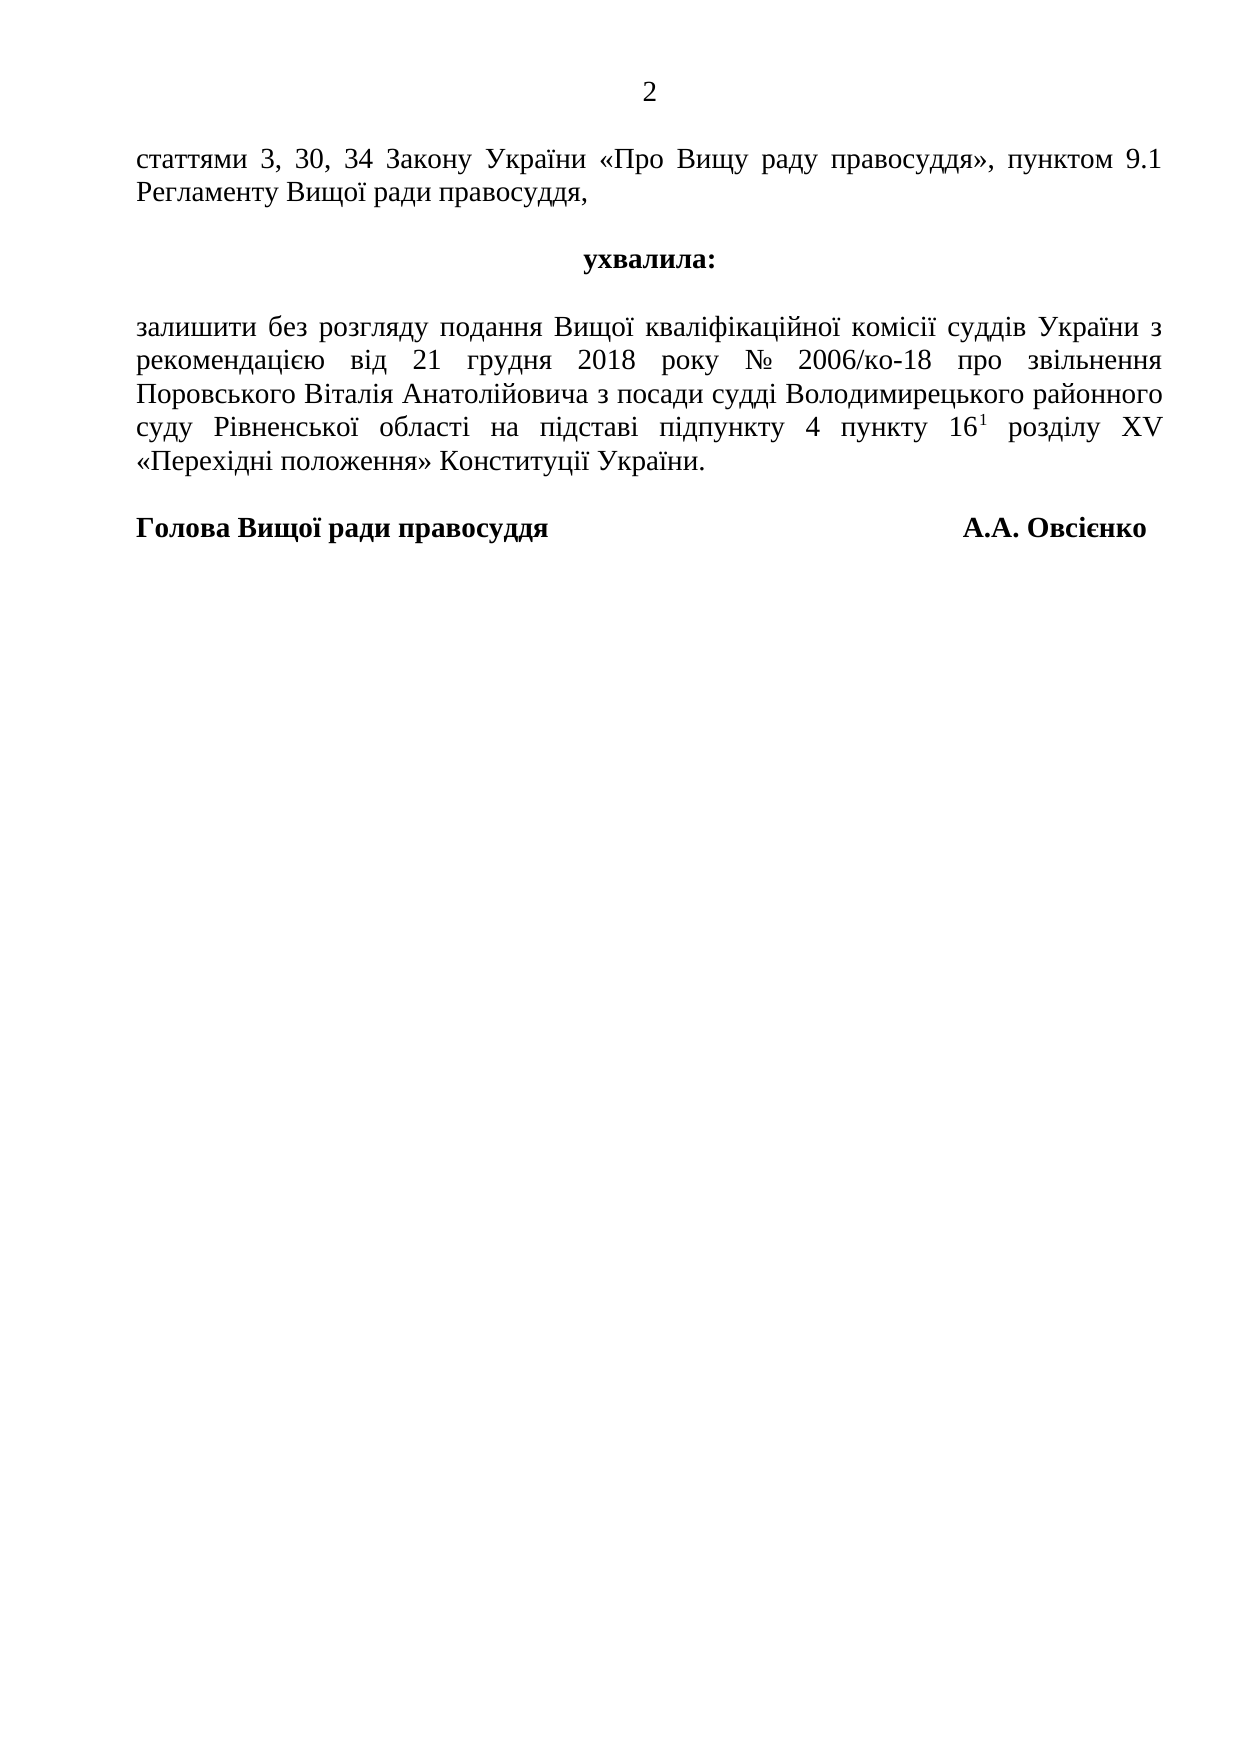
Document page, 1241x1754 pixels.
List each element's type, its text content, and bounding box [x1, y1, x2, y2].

text залишити без розгляду подання Вищої кваліфікаційної комісії суддів України з рекомендацією від 21 грудня 2018 року № 2006/ко-18 про звільнення Поровського Віталія Анатолійовича з посади судді Володимирецького районного суду Рівненської області на підставі підпункту 4 пункту 161 розділу XV «Перехідні положення» Конституції України. [136, 309, 1163, 476]
text ухвалила: [136, 242, 1163, 275]
text Голова Вищої ради правосуддя А.А. Овсієнко [136, 510, 1163, 543]
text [136, 141, 1163, 208]
